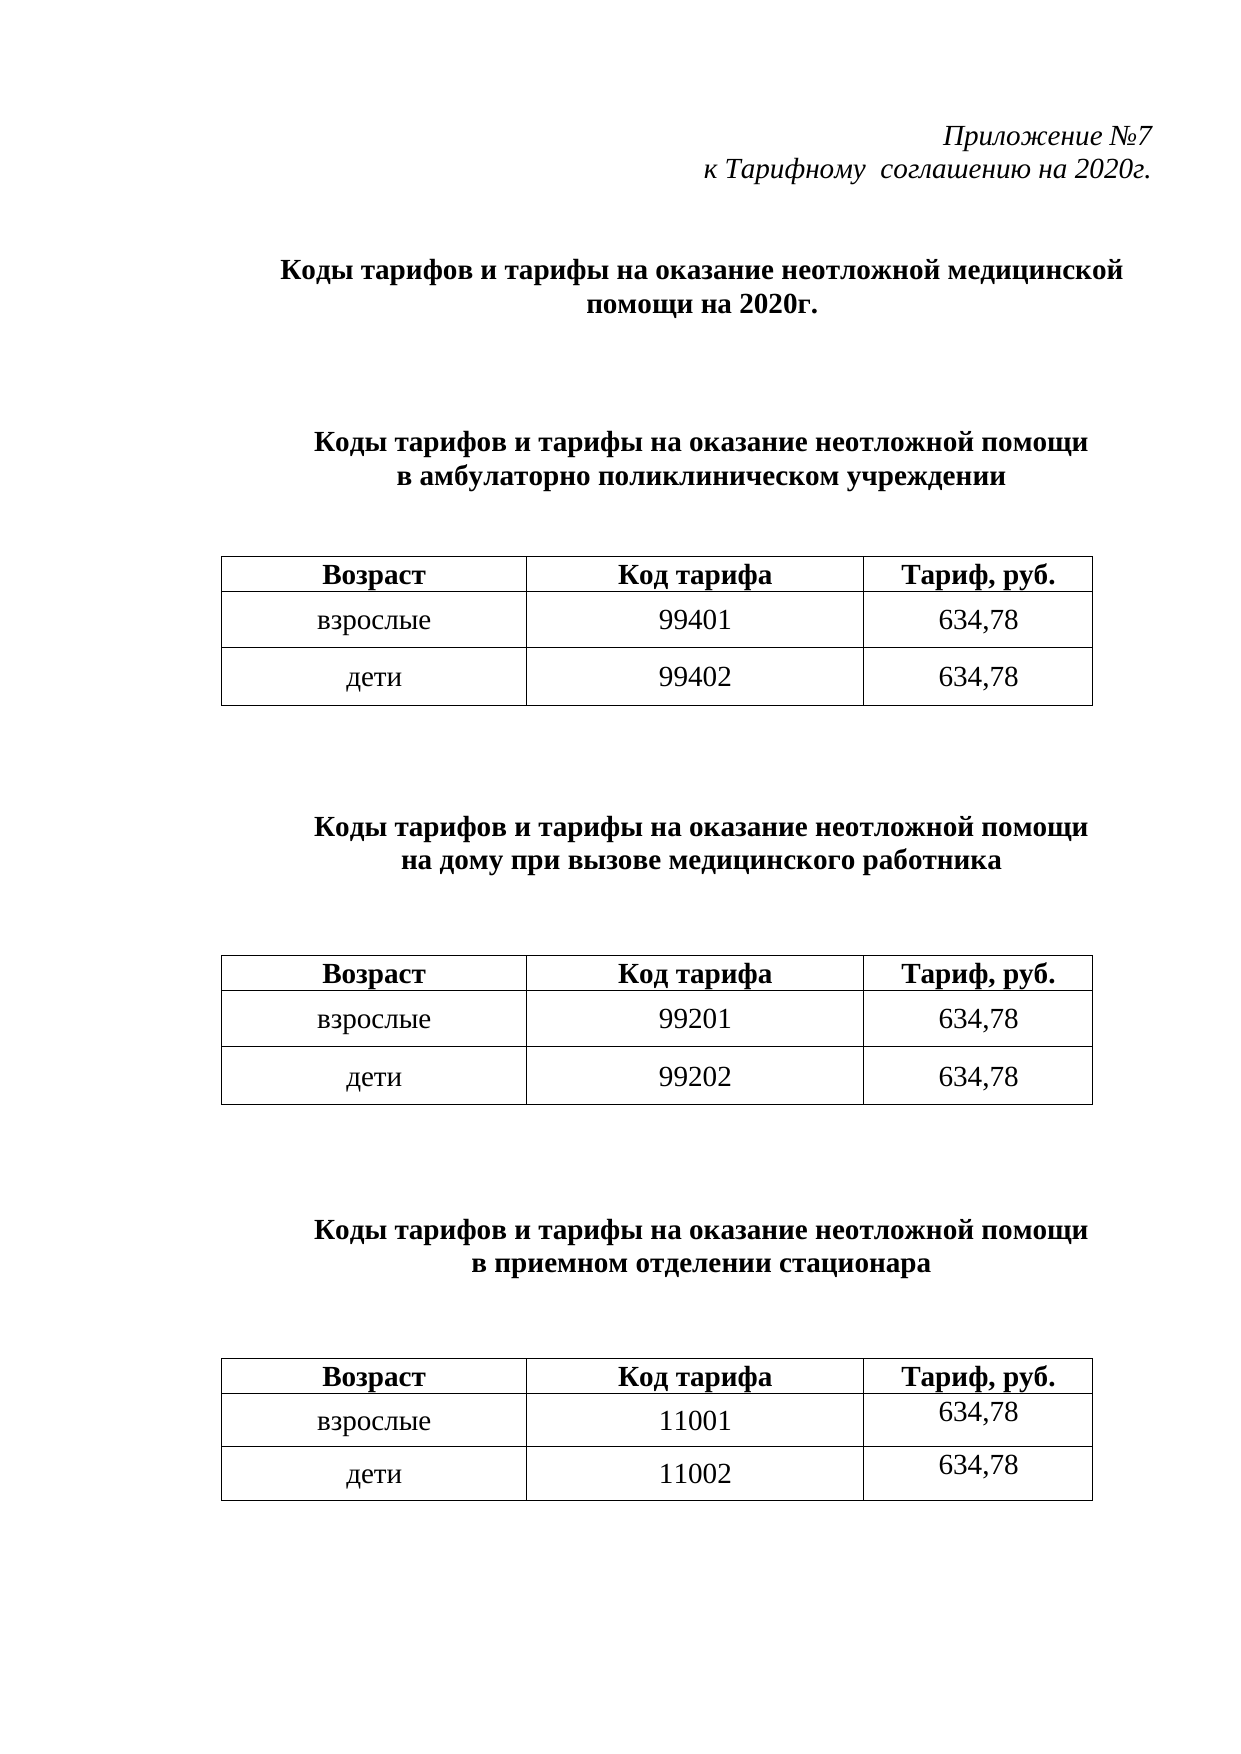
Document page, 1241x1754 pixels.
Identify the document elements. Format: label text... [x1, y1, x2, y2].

table_header Тариф, руб. [864, 956, 1092, 989]
table_cell дети [222, 1047, 526, 1104]
table_cell взрослые [222, 592, 526, 647]
table_cell 99202 [527, 1047, 863, 1104]
table_cell 634,78 [864, 1047, 1092, 1104]
text Коды тарифов и тарифы на оказание неотложной помощи [177, 424, 1152, 458]
table_header Тариф, руб. [864, 557, 1092, 591]
text Приложение №7 [252, 118, 1152, 152]
table_header Возраст [222, 1359, 526, 1393]
text на дому при вызове медицинского работника [177, 842, 1152, 876]
text Коды тарифов и тарифы на оказание неотложной помощи [177, 1212, 1152, 1246]
table_cell 99201 [527, 991, 863, 1046]
table_header Возраст [222, 956, 526, 989]
table_header Код тарифа [527, 956, 863, 989]
table_header Возраст [222, 557, 526, 591]
table_cell 634,78 [864, 991, 1092, 1046]
table_header Код тарифа [527, 557, 863, 591]
table_cell взрослые [222, 1394, 526, 1446]
text Коды тарифов и тарифы на оказание неотложной помощи [177, 809, 1152, 842]
text в приемном отделении стационара [177, 1246, 1152, 1279]
table_cell дети [222, 648, 526, 705]
table_cell 634,78 [864, 592, 1092, 647]
table_cell 634,78 [864, 648, 1092, 705]
table_cell 99402 [527, 648, 863, 705]
table_header Код тарифа [527, 1359, 863, 1393]
table_cell взрослые [222, 991, 526, 1046]
table_cell 99401 [527, 592, 863, 647]
table_cell дети [222, 1447, 526, 1499]
text в амбулаторно поликлиническом учреждении [177, 458, 1152, 491]
table_header Тариф, руб. [864, 1359, 1092, 1393]
table_cell 634,78 [864, 1447, 1092, 1499]
table_cell 11001 [527, 1394, 863, 1446]
text Коды тарифов и тарифы на оказание неотложной медицинской помощи на 2020г. [252, 252, 1152, 319]
text к Тарифному соглашению на 2020г. [252, 152, 1152, 185]
table_cell 11002 [527, 1447, 863, 1499]
table_cell 634,78 [864, 1394, 1092, 1446]
